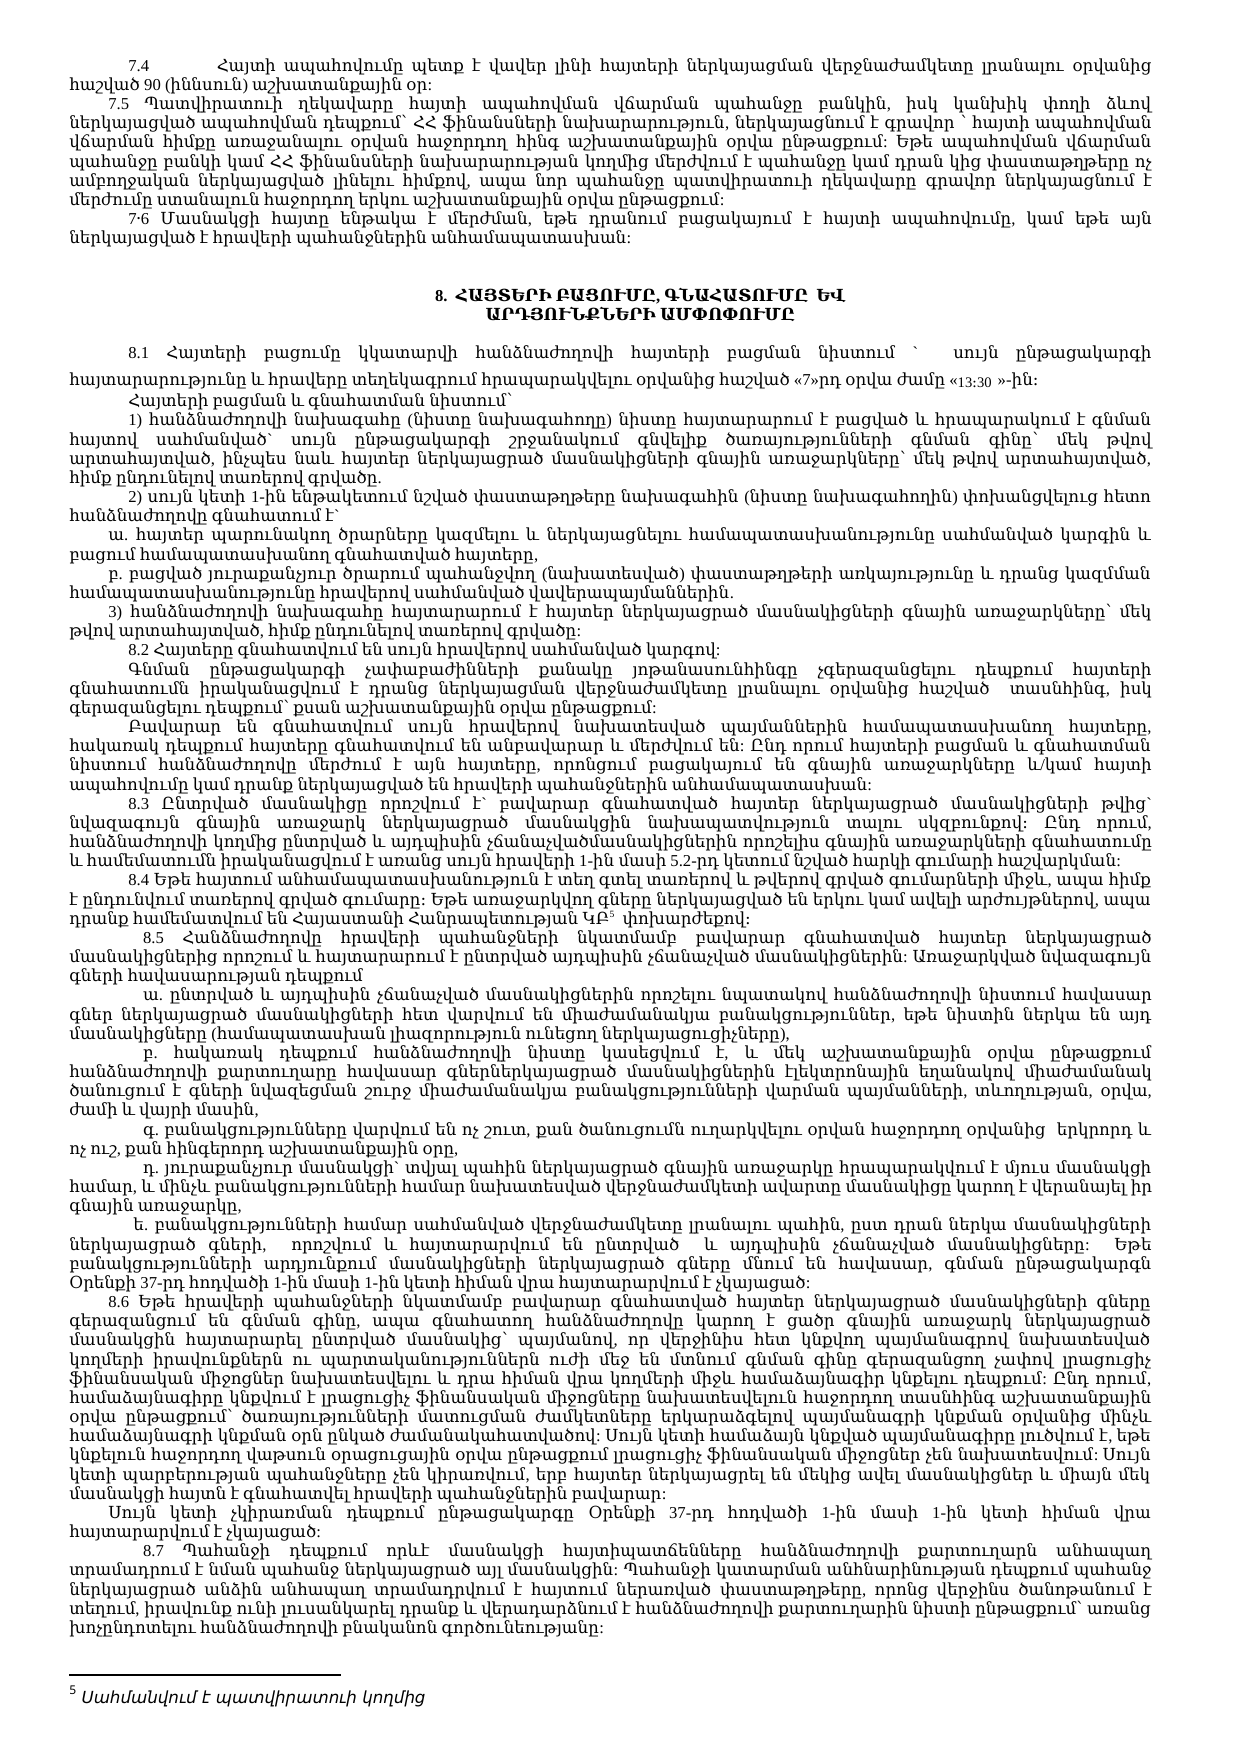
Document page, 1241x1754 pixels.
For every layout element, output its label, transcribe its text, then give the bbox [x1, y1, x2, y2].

text 8.6 Եթե հրավերի պահանջների նկատմամբ բավարար գնահատված հայտեր ներկայացրած մասնակիցների գները գերազանցում են գնման գինը, ապա գնահատող հանձնաժողովը կարող է ցածր գնային առաջարկ ներկայացրած մասնակցին հայտարարել ընտրված մասնակից՝ պայմանով, որ վերջինիս հետ կնքվող պայմանագրով նախատեսված կողմերի իրավունքներն ու պարտականություններն ուժի մեջ են մտնում գնման գինը գերազանցող չափով լրացուցիչ ֆինանսական միջոցներ նախատեսվելու և դրա հիման վրա կողմերի միջև համաձայնագիր կնքելու դեպքում: Ընդ որում, համաձայնագիրը կնքվում է լրացուցիչ ֆինանսական միջոցները նախատեսվելուն հաջորդող տասնհինգ աշխատանքային օրվա ընթացքում՝ ծառայությունների մատուցման ժամկետները երկարաձգելով պայմանագրի կնքման օրվանից մինչև համաձայնագրի կնքման օրն ընկած ժամանակահատվածով: Սույն կետի համաձայն կնքված պայմանագիրը լուծվում է, եթե կնքելուն հաջորդող վաթսուն օրացուցային օրվա ընթացքում լրացուցիչ ֆինանսական միջոցներ չեն նախատեսվում: Սույն կետի պարբերության պահանջները չեն կիրառվում, երբ հայտեր ներկայացրել են մեկից ավել մասնակիցներ և միայն մեկ մասնակցի հայտն է գնահատվել հրավերի պահանջներին բավարար: [69, 1292, 1152, 1503]
text 3) հանձնաժողովի նախագահը հայտարարում է հայտեր ներկայացրած մասնակիցների գնային առաջարկները՝ մեկ թվով արտահայտված, հիմք ընդունելով տառերով գրվածը: [69, 602, 1152, 640]
text Գնման ընթացակարգի չափաբաժինների քանակը յոթանասունհինգը չգերազանցելու դեպքում հայտերի գնահատումն իրականացվում է դրանց ներկայացման վերջնաժամկետը լրանալու օրվանից հաշված տասնհինգ, իսկ գերազանցելու դեպքում՝ քսան աշխատանքային օրվա ընթացքում: [69, 659, 1152, 717]
text 8.1 Հայտերի բացումը կկատարվի հանձնաժողովի հայտերի բացման նիստում ` սույն ընթացակարգի հայտարարությունը և հրավերը տեղեկագրում հրապարակվելու օրվանից հաշված «7»րդ օրվա ժամը «13։30 »-ին։ [69, 343, 1152, 391]
text 8.5 Հանձնաժողովը հրավերի պահանջների նկատմամբ բավարար գնահատված հայտեր ներկայացրած մասնակիցներից որոշում և հայտարարում է ընտրված այդպիսին չճանաչված մասնակիցներին: Առաջարկված նվազագույն գների հավասարության դեպքում [69, 928, 1152, 985]
text Հայտերի բացման և գնահատման նիստում՝ [69, 391, 1152, 410]
text ե. բանակցությունների համար սահմանված վերջնաժամկետը լրանալու պահին, ըստ դրան ներկա մասնակիցների ներկայացրած գների, որոշվում և հայտարարվում են ընտրված և այդպիսին չճանաչված մասնակիցները: Եթե բանակցությունների արդյունքում մասնակիցների ներկայացրած գները մնում են հավասար, գնման ընթացակարգն Օրենքի 37-րդ հոդվածի 1-ին մասի 1-ին կետի հիման վրա հայտարարվում է չկայացած: [69, 1215, 1152, 1292]
text բ. հակառակ դեպքում հանձնաժողովի նիստը կասեցվում է, և մեկ աշխատանքային օրվա ընթացքում հանձնաժողովի քարտուղարը հավասար գներներկայացրած մասնակիցներին էլեկտրոնային եղանակով միաժամանակ ծանուցում է գների նվազեցման շուրջ միաժամանակյա բանակցությունների վարման պայմանների, տևողության, օրվա, ժամի և վայրի մասին, [69, 1043, 1152, 1119]
text բ. բացված յուրաքանչյուր ծրարում պահանջվող (նախատեսված) փաստաթղթերի առկայությունը և դրանց կազմման համապատասխանությունը հրավերով սահմանված վավերապայմաններին. [69, 563, 1152, 602]
text ա. ընտրված և այդպիսին չճանաչված մասնակիցներին որոշելու նպատակով հանձնաժողովի նիստում հավասար գներ ներկայացրած մասնակիցների հետ վարվում են միաժամանակյա բանակցություններ, եթե նիստին ներկա են այդ մասնակիցները (համապատասխան լիազորություն ունեցող ներկայացուցիչները), [69, 985, 1152, 1043]
text 2) սույն կետի 1-ին ենթակետում նշված փաստաթղթերը նախագահին (նիստը նախագահողին) փոխանցվելուց հետո հանձնաժողովը գնահատում է` [69, 487, 1152, 525]
text 7.5 Պատվիրատուի ղեկավարը հայտի ապահովման վճարման պահանջը բանկին, իսկ կանխիկ փողի ձևով ներկայացված ապահովման դեպքում՝ ՀՀ ֆինանսների նախարարություն, ներկայացնում է գրավոր ՝ հայտի ապահովման վճարման հիմքը առաջանալու օրվան հաջորդող հինգ աշխատանքային օրվա ընթացքում: Եթե ապահովման վճարման պահանջը բանկի կամ ՀՀ ֆինանսների նախարարության կողմից մերժվում է պահանջը կամ դրան կից փաստաթղթերը ոչ ամբողջական ներկայացված լինելու հիմքով, ապա նոր պահանջը պատվիրատուի ղեկավարը գրավոր ներկայացնում է մերժումը ստանալուն հաջորդող երկու աշխատանքային օրվա ընթացքում: [69, 94, 1152, 209]
text գ. բանակցությունները վարվում են ոչ շուտ, քան ծանուցումն ուղարկվելու օրվան հաջորդող օրվանից երկրորդ և ոչ ուշ, քան հինգերորդ աշխատանքային օրը, [69, 1119, 1152, 1158]
text 1) հանձնաժողովի նախագահը (նիստը նախագահողը) նիստը հայտարարում է բացված և հրապարակում է գնման հայտով սահմանված` սույն ընթացակարգի շրջանակում գնվելիք ծառայությունների գնման գինը՝ մեկ թվով արտահայտված, ինչպես նաև հայտեր ներկայացրած մասնակիցների գնային առաջարկները՝ մեկ թվով արտահայտված, հիմք ընդունելով տառերով գրվածը. [69, 410, 1152, 487]
text Բավարար են գնահատվում սույն հրավերով նախատեսված պայմաններին համապատասխանող հայտերը, հակառակ դեպքում հայտերը գնահատվում են անբավարար և մերժվում են: Ընդ որում հայտերի բացման և գնահատման նիստում հանձնաժողովը մերժում է այն հայտերը, որոնցում բացակայում են գնային առաջարկները և/կամ հայտի ապահովումը կամ դրանք ներկայացված են հրավերի պահանջներին անհամապատասխան: [69, 717, 1152, 793]
text Սույն կետի չկիրառման դեպքում ընթացակարգը Օրենքի 37-րդ հոդվածի 1-ին մասի 1-ին կետի հիման վրա հայտարարվում է չկայացած: [69, 1503, 1152, 1541]
text ԱՐԴՅՈՒՆՔՆԵՐԻ ԱՄՓՈՓՈՒՄԸ [69, 305, 1152, 324]
text 8.7 Պահանջի դեպքում որևէ մասնակցի հայտիպատճենները հանձնաժողովի քարտուղարն անհապաղ տրամադրում է նման պահանջ ներկայացրած այլ մասնակցին: Պահանջի կատարման անհնարինության դեպքում պահանջ ներկայացրած անձին անհապաղ տրամադրվում է հայտում ներառված փաստաթղթերը, որոնց վերջինս ծանոթանում է տեղում, իրավունք ունի լուսանկարել դրանք և վերադարձնում է հանձնաժողովի քարտուղարին նիստի ընթացքում՝ առանց խոչընդոտելու հանձնաժողովի բնականոն գործունեությանը: [69, 1541, 1152, 1637]
text ա. հայտեր պարունակող ծրարները կազմելու և ներկայացնելու համապատասխանությունը սահմանված կարգին և բացում համապատասխանող գնահատված հայտերը, [69, 525, 1152, 563]
text 8.3 Ընտրված մասնակիցը որոշվում է` բավարար գնահատված հայտեր ներկայացրած մասնակիցների թվից` նվազագույն գնային առաջարկ ներկայացրած մասնակցին նախապատվություն տալու սկզբունքով։ Ընդ որում, հանձնաժողովի կողմից ընտրված և այդպիսին չճանաչվածմասնակիցներին որոշելիս գնային առաջարկների գնահատումը և համեմատումն իրականացվում է առանց սույն հրավերի 1-ին մասի 5.2-րդ կետում նշված հարկի գումարի հաշվարկման: [69, 793, 1152, 870]
text 8.4 Եթե հայտում անհամապատասխանություն է տեղ գտել տառերով և թվերով գրված գումարների միջև, ապա հիմք է ընդունվում տառերով գրված գումարը։ Եթե առաջարկվող գները ներկայացված են երկու կամ ավելի արժույթներով, ապա դրանք համեմատվում են Հայաստանի Հանրապետության ԿԲ փոխարժեքով։ [69, 870, 1152, 928]
text 8. ՀԱՅՏԵՐԻ ԲԱՑՈՒՄԸ, ԳՆԱՀԱՏՈՒՄԸ ԵՎ [69, 286, 1152, 305]
text 7.4 Հայտի ապահովումը պետք է վավեր լինի հայտերի ներկայացման վերջնաժամկետը լրանալու օրվանից հաշված 90 (իննսուն) աշխատանքային օր: [69, 56, 1152, 94]
text դ. յուրաքանչյուր մասնակցի` տվյալ պահին ներկայացրած գնային առաջարկը հրապարակվում է մյուս մասնակցի համար, և մինչև բանակցությունների համար նախատեսված վերջնաժամկետի ավարտը մասնակիցը կարող է վերանայել իր գնային առաջարկը, [69, 1158, 1152, 1215]
text 8.2 Հայտերը գնահատվում են սույն հրավերով սահմանված կարգով: [69, 640, 1152, 659]
text 7․6 Մասնակցի հայտը ենթակա է մերժման, եթե դրանում բացակայում է հայտի ապահովումը, կամ եթե այն ներկայացված է հրավերի պահանջներին անհամապատասխան: [69, 209, 1152, 247]
